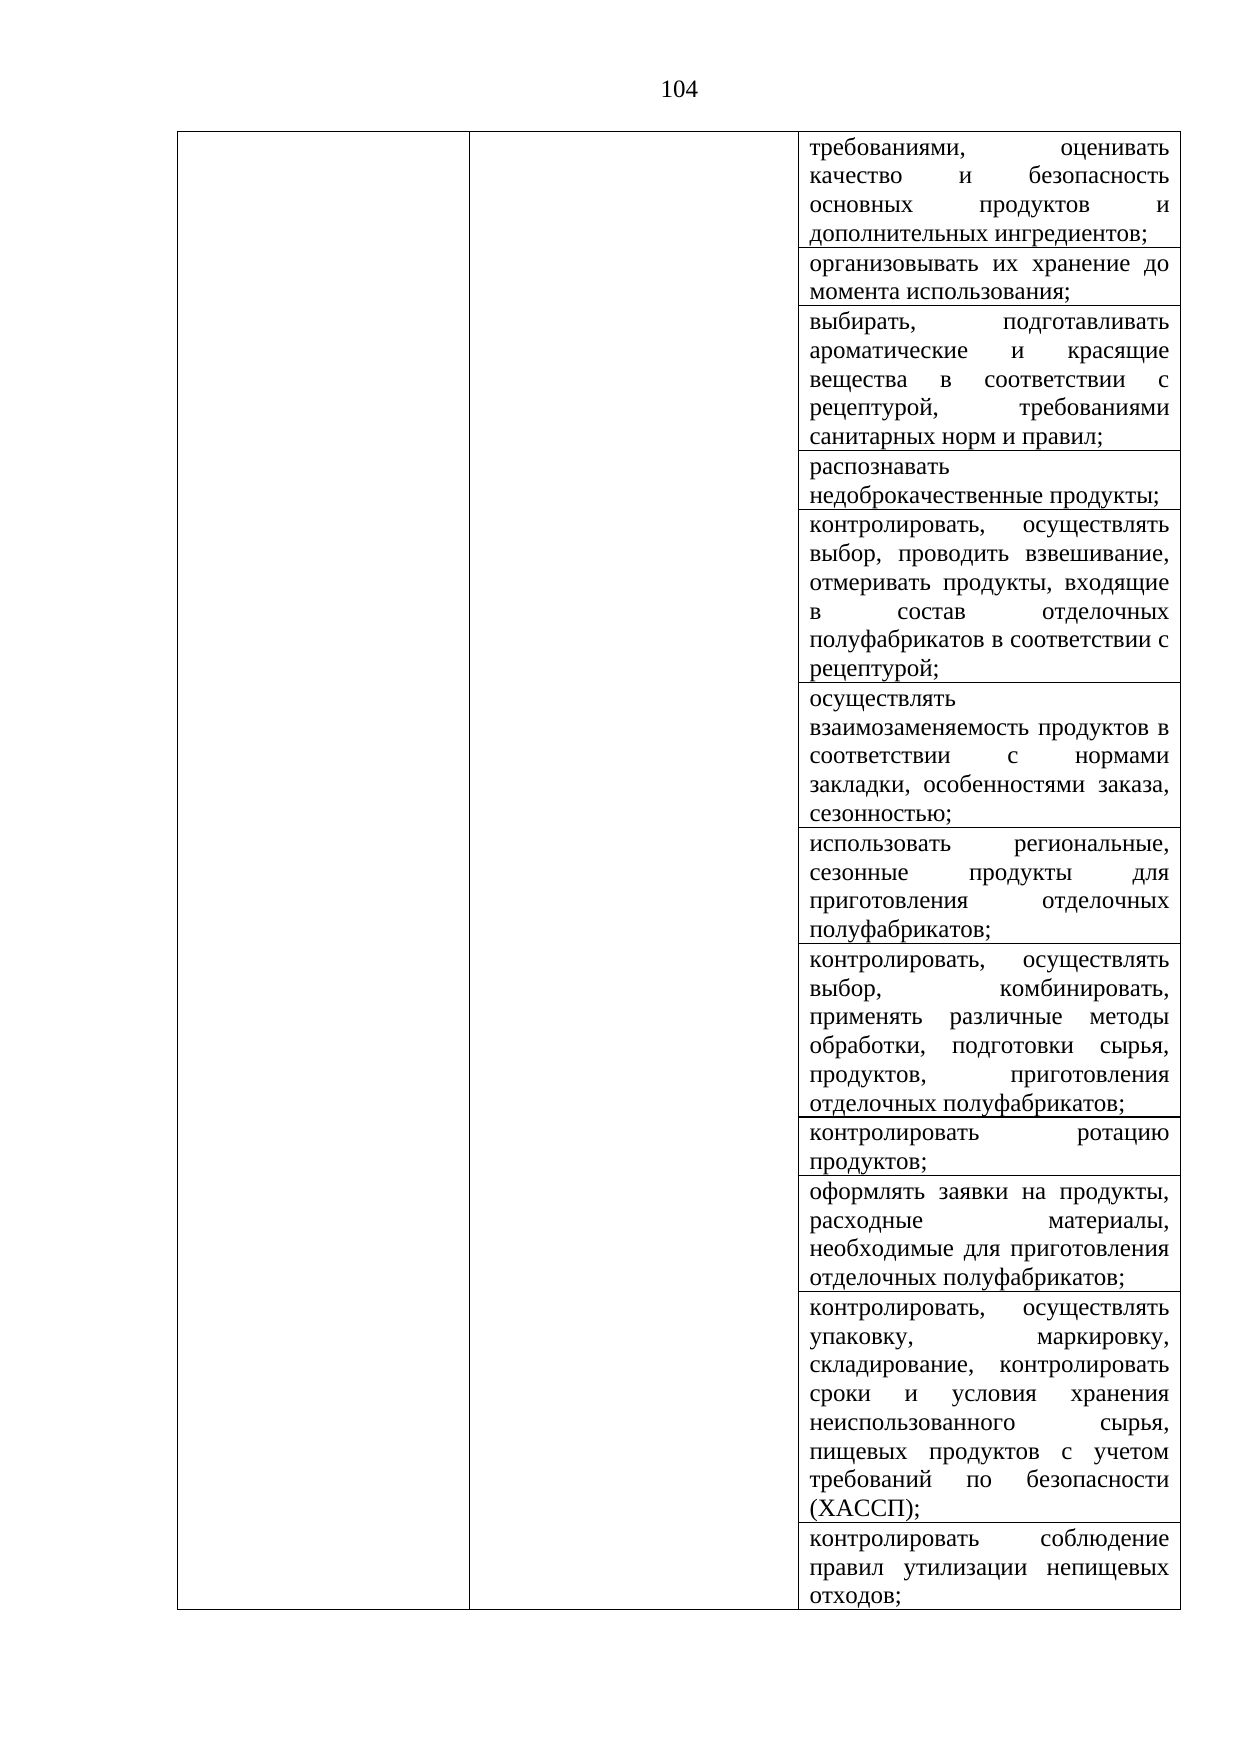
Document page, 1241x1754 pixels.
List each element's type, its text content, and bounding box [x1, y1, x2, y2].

table_cell контролировать, осуществлять выбор, проводить взвешивание, отмеривать продукты, входящие в состав отделочных полуфабрикатов в соответствии с рецептурой; [799, 510, 1180, 682]
table_cell контролировать соблюдение правил утилизации непищевых отходов; [799, 1523, 1180, 1609]
table_cell выбирать, подготавливать ароматические и красящие вещества в соответствии с рецептурой, требованиями санитарных норм и правил; [799, 306, 1180, 450]
table_cell осуществлять взаимозаменяемость продуктов в соответствии с нормами закладки, особенностями заказа, сезонностью; [799, 683, 1180, 827]
table_cell контролировать ротацию продуктов; [799, 1118, 1180, 1175]
table_cell использовать региональные, сезонные продукты для приготовления отделочных полуфабрикатов; [799, 828, 1180, 943]
table_cell организовывать их хранение до момента использования; [799, 248, 1180, 305]
table_cell контролировать, осуществлять выбор, комбинировать, применять различные методы обработки, подготовки сырья, продуктов, приготовления отделочных полуфабрикатов; [799, 944, 1180, 1116]
table_cell оформлять заявки на продукты, расходные материалы, необходимые для приготовления отделочных полуфабрикатов; [799, 1176, 1180, 1291]
table_cell распознавать недоброкачественные продукты; [799, 451, 1180, 508]
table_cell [799, 132, 1180, 247]
table_cell контролировать, осуществлять упаковку, маркировку, складирование, контролировать сроки и условия хранения неиспользованного сырья, пищевых продуктов с учетом требований по безопасности (ХАССП); [799, 1292, 1180, 1522]
